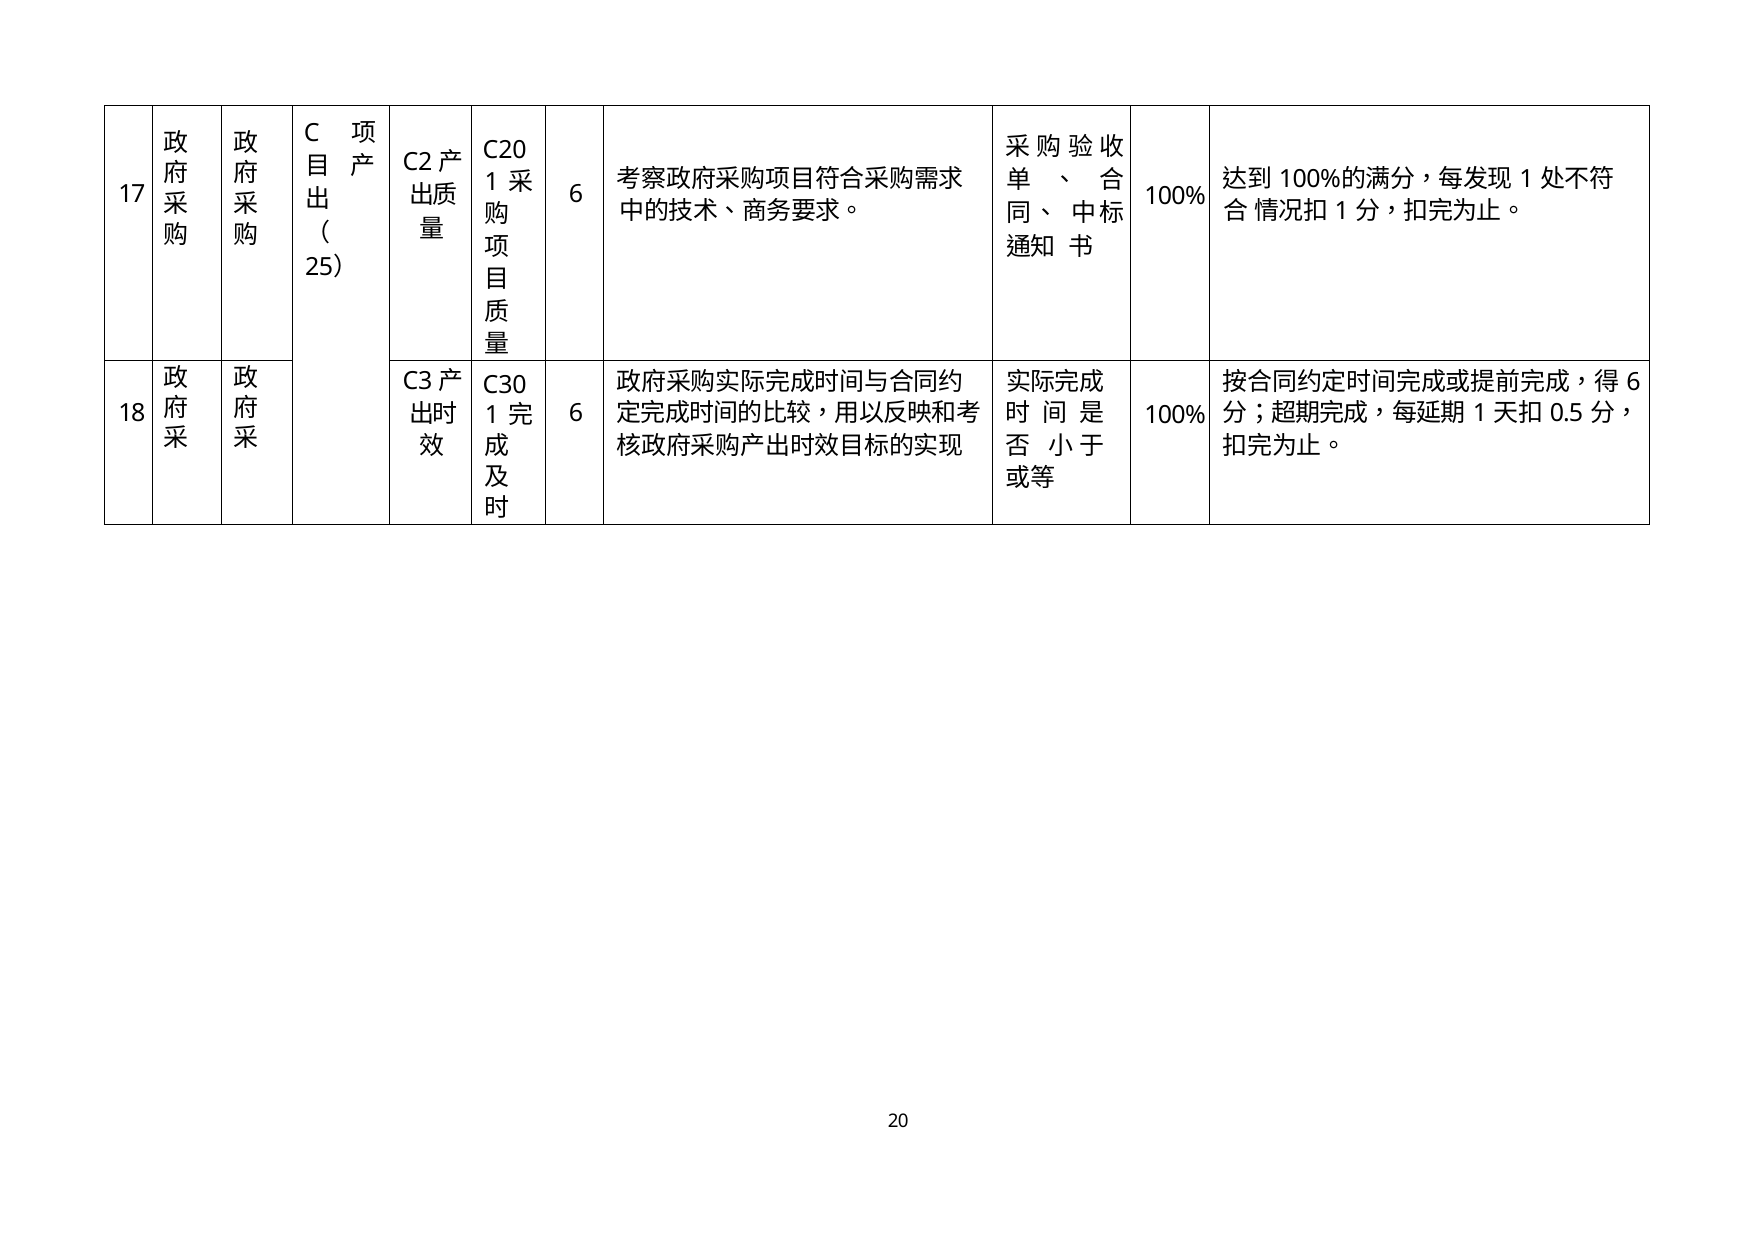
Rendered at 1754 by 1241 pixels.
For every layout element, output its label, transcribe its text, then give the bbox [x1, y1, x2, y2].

table_cell 实际完成 时间是否 小于或等 [993, 361, 1130, 523]
table_cell 政府采 [153, 361, 221, 523]
table_cell C301 完成 及时 [472, 361, 545, 523]
table_cell 达到 100%的满分，每发现 1 处不符合 情况扣 1 分，扣完为止。 [1210, 106, 1649, 359]
table_cell 政府采购 [222, 106, 292, 359]
table_cell 采购验收 单、合同、 中标通知 书 [993, 106, 1130, 359]
table_cell C3 产 出时 效 [390, 361, 471, 523]
table_cell 100% [1131, 106, 1209, 359]
table_cell 6 [546, 106, 603, 359]
table_cell 17 [105, 106, 152, 359]
table_cell 政府采购 [153, 106, 221, 359]
table_cell 考察政府采购项目符合采购需求 中的技术、商务要求。 [604, 106, 992, 359]
table_cell C201 采购 项目 质量 [472, 106, 545, 359]
table_cell 6 [546, 361, 603, 523]
table_cell C2 产 出质 量 [390, 106, 471, 359]
table_cell C 项 目 产 出 （25） [293, 106, 389, 523]
table_cell 政府采购实际完成时间与合同约 定完成时间的比较，用以反映和考 核政府采购产出时效目标的实现 [604, 361, 992, 523]
table_cell 政府采 [222, 361, 292, 523]
table_cell 100% [1131, 361, 1209, 523]
table_cell 按合同约定时间完成或提前完成，得 6 分；超期完成，每延期 1 天扣 0.5 分， 扣完为止。 [1210, 361, 1649, 523]
table_cell 18 [105, 361, 152, 523]
